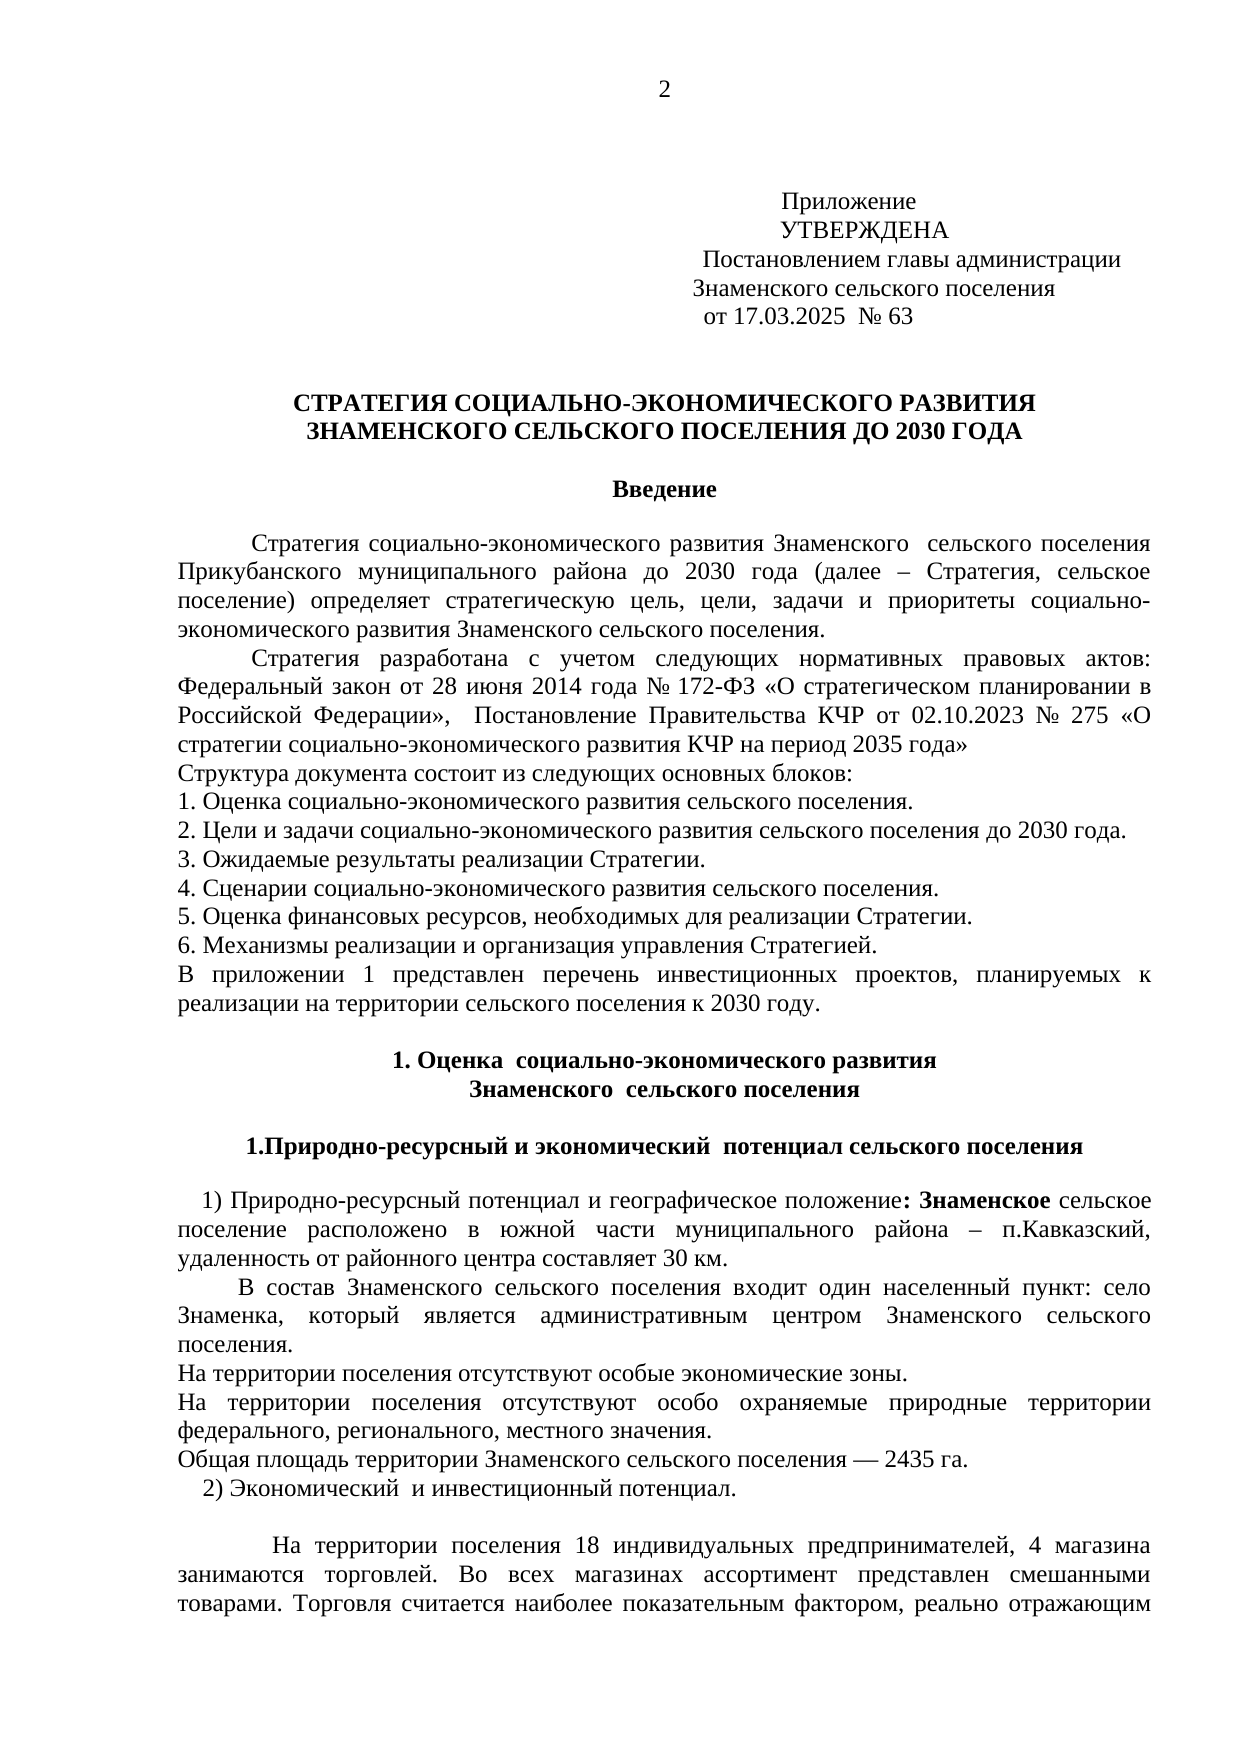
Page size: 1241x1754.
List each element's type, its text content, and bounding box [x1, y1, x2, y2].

text 3. Ожидаемые результаты реализации Стратегии. [177, 844, 1152, 873]
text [177, 1530, 1152, 1617]
text На территории поселения отсутствуют особые экономические зоны. [177, 1358, 1152, 1387]
text Постановлением главы администрации [177, 244, 1152, 273]
text 5. Оценка финансовых ресурсов, необходимых для реализации Стратегии. [177, 901, 1152, 930]
text Введение [177, 474, 1152, 503]
text 1. Оценка социально-экономического развития сельского поселения. [177, 786, 1152, 815]
text ЗНАМЕНСКОГО СЕЛЬСКОГО ПОСЕЛЕНИЯ ДО 2030 ГОДА [177, 416, 1152, 445]
text Знаменского сельского поселения [177, 1074, 1152, 1103]
text 1.Природно-ресурсный и экономический потенциал сельского поселения [177, 1131, 1152, 1160]
text Структура документа состоит из следующих основных блоков: [177, 758, 1152, 786]
text от 17.03.2025 № 63 [177, 301, 1152, 330]
text Стратегия разработана с учетом следующих нормативных правовых актов: Федеральный закон от 28 июня 2014 года № 172-ФЗ «О стратегическом планировании в Российской Федерации», Постановление Правительства КЧР от 02.10.2023 № 275 «О стратегии социально-экономического развития КЧР на период 2035 года» [177, 643, 1152, 758]
text В приложении 1 представлен перечень инвестиционных проектов, планируемых к реализации на территории сельского поселения к 2030 году. [177, 959, 1152, 1016]
text Стратегия социально-экономического развития Знаменского сельского поселения Прикубанского муниципального района до 2030 года (далее – Стратегия, сельское поселение) определяет стратегическую цель, цели, задачи и приоритеты социально-экономического развития Знаменского сельского поселения. [177, 528, 1152, 643]
text Общая площадь территории Знаменского сельского поселения — 2435 га. [177, 1444, 1152, 1473]
text Знаменского сельского поселения [177, 273, 1152, 301]
text Приложение [177, 186, 1152, 215]
text 4. Сценарии социально-экономического развития сельского поселения. [177, 873, 1152, 901]
text 6. Механизмы реализации и организация управления Стратегией. [177, 930, 1152, 959]
text 2. Цели и задачи социально-экономического развития сельского поселения до 2030 года. [177, 815, 1152, 844]
text На территории поселения отсутствуют особо охраняемые природные территории федерального, регионального, местного значения. [177, 1387, 1152, 1444]
text 1. Оценка социально-экономического развития [177, 1045, 1152, 1074]
text В состав Знаменского сельского поселения входит один населенный пункт: село Знаменка, который является административным центром Знаменского сельского поселения. [177, 1272, 1152, 1358]
text 1) Природно-ресурсный потенциал и географическое положение: Знаменское сельское поселение расположено в южной части муниципального района – п.Кавказский, удаленность от районного центра составляет 30 км. [177, 1185, 1152, 1272]
text УТВЕРЖДЕНА [177, 215, 1152, 244]
text СТРАТЕГИЯ СОЦИАЛЬНО-ЭКОНОМИЧЕСКОГО РАЗВИТИЯ [177, 388, 1152, 416]
text 2) Экономический и инвестиционный потенциал. [177, 1473, 1152, 1502]
